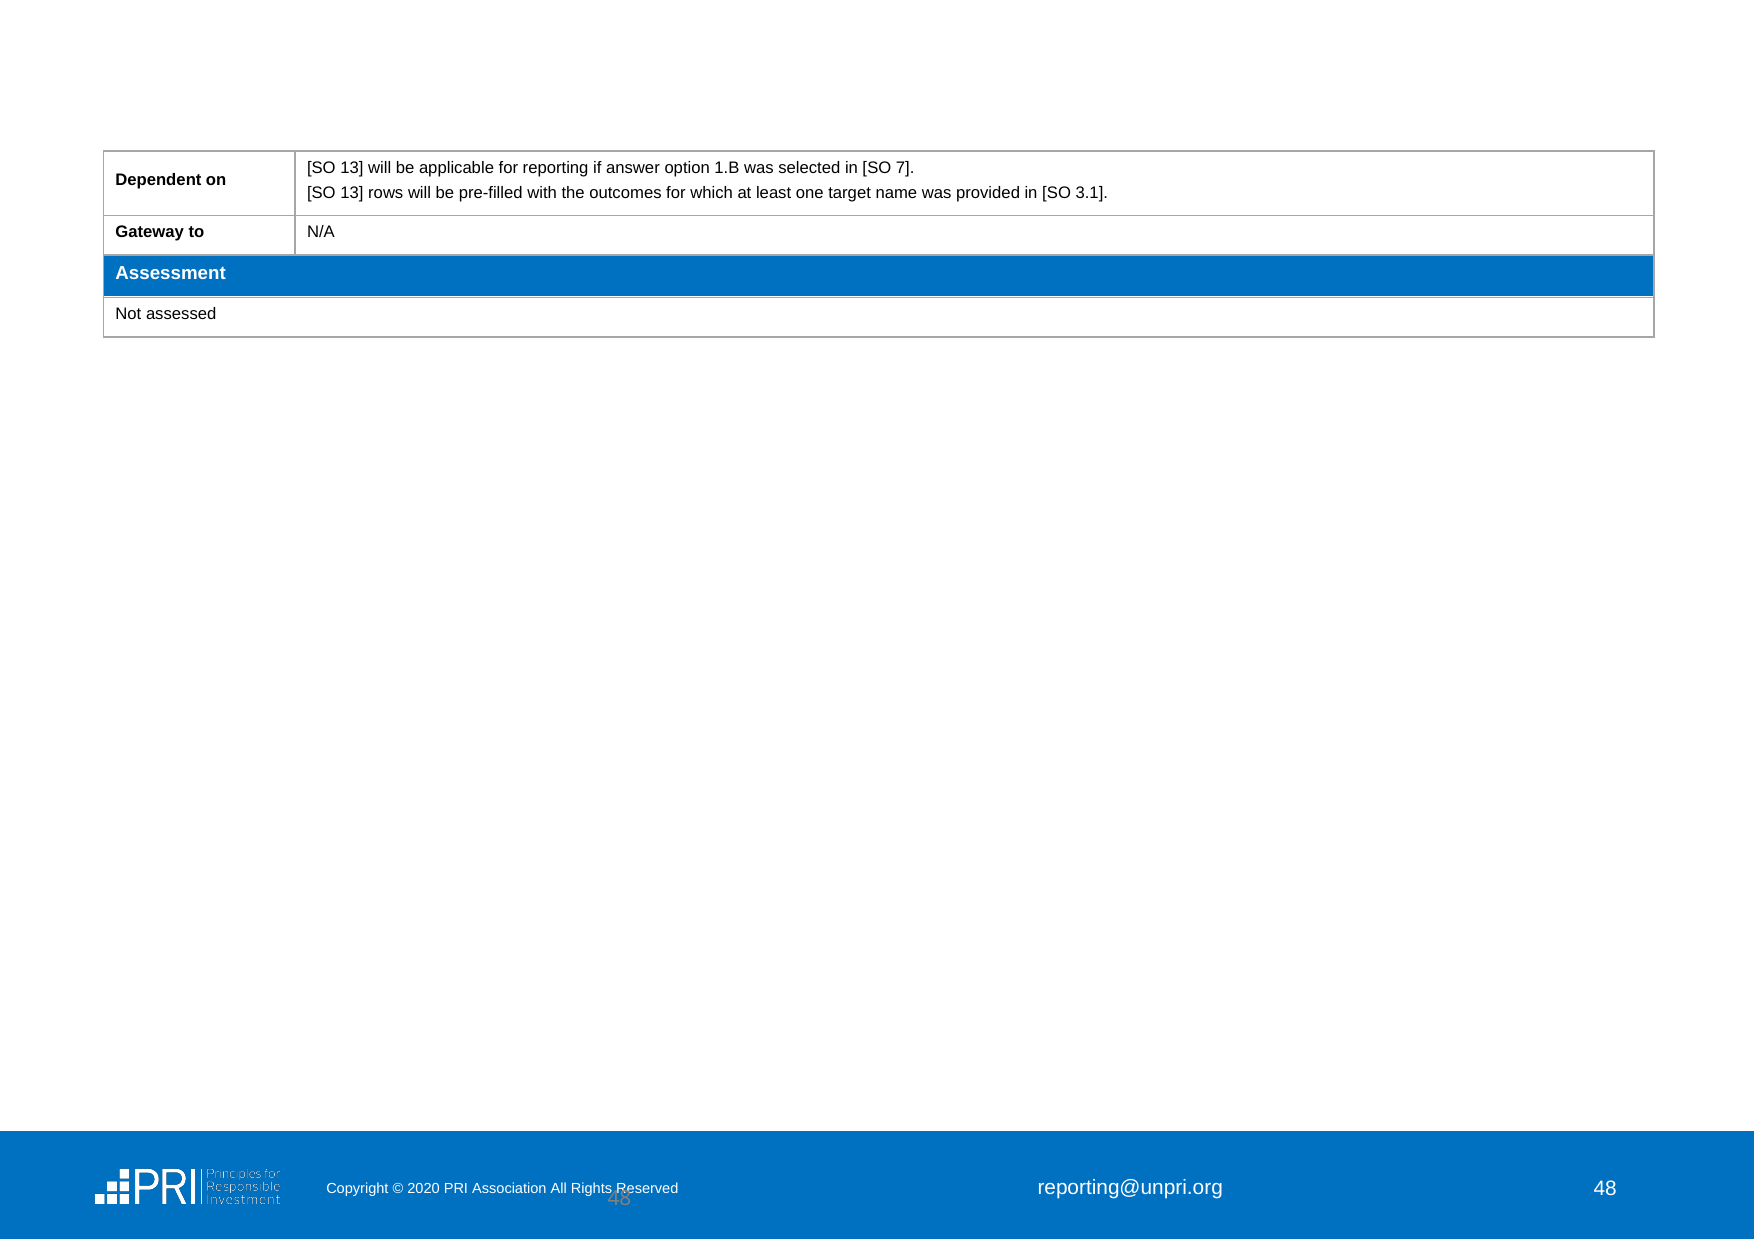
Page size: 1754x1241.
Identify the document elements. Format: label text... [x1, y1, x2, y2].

table_cell Gateway to [104, 216, 294, 254]
table_cell Not assessed [104, 298, 1653, 336]
picture [92, 1166, 282, 1207]
table_cell N/A [296, 216, 1653, 254]
table_cell Dependent on [104, 152, 294, 214]
table_cell [SO 13] will be applicable for reporting if answer option 1.B was selected in [SO 7]. [SO 13] rows will be pre-filled with the outcomes for which at least one target name was provided in [SO 3.1]. [296, 152, 1653, 214]
table_cell Assessment [104, 256, 1653, 296]
